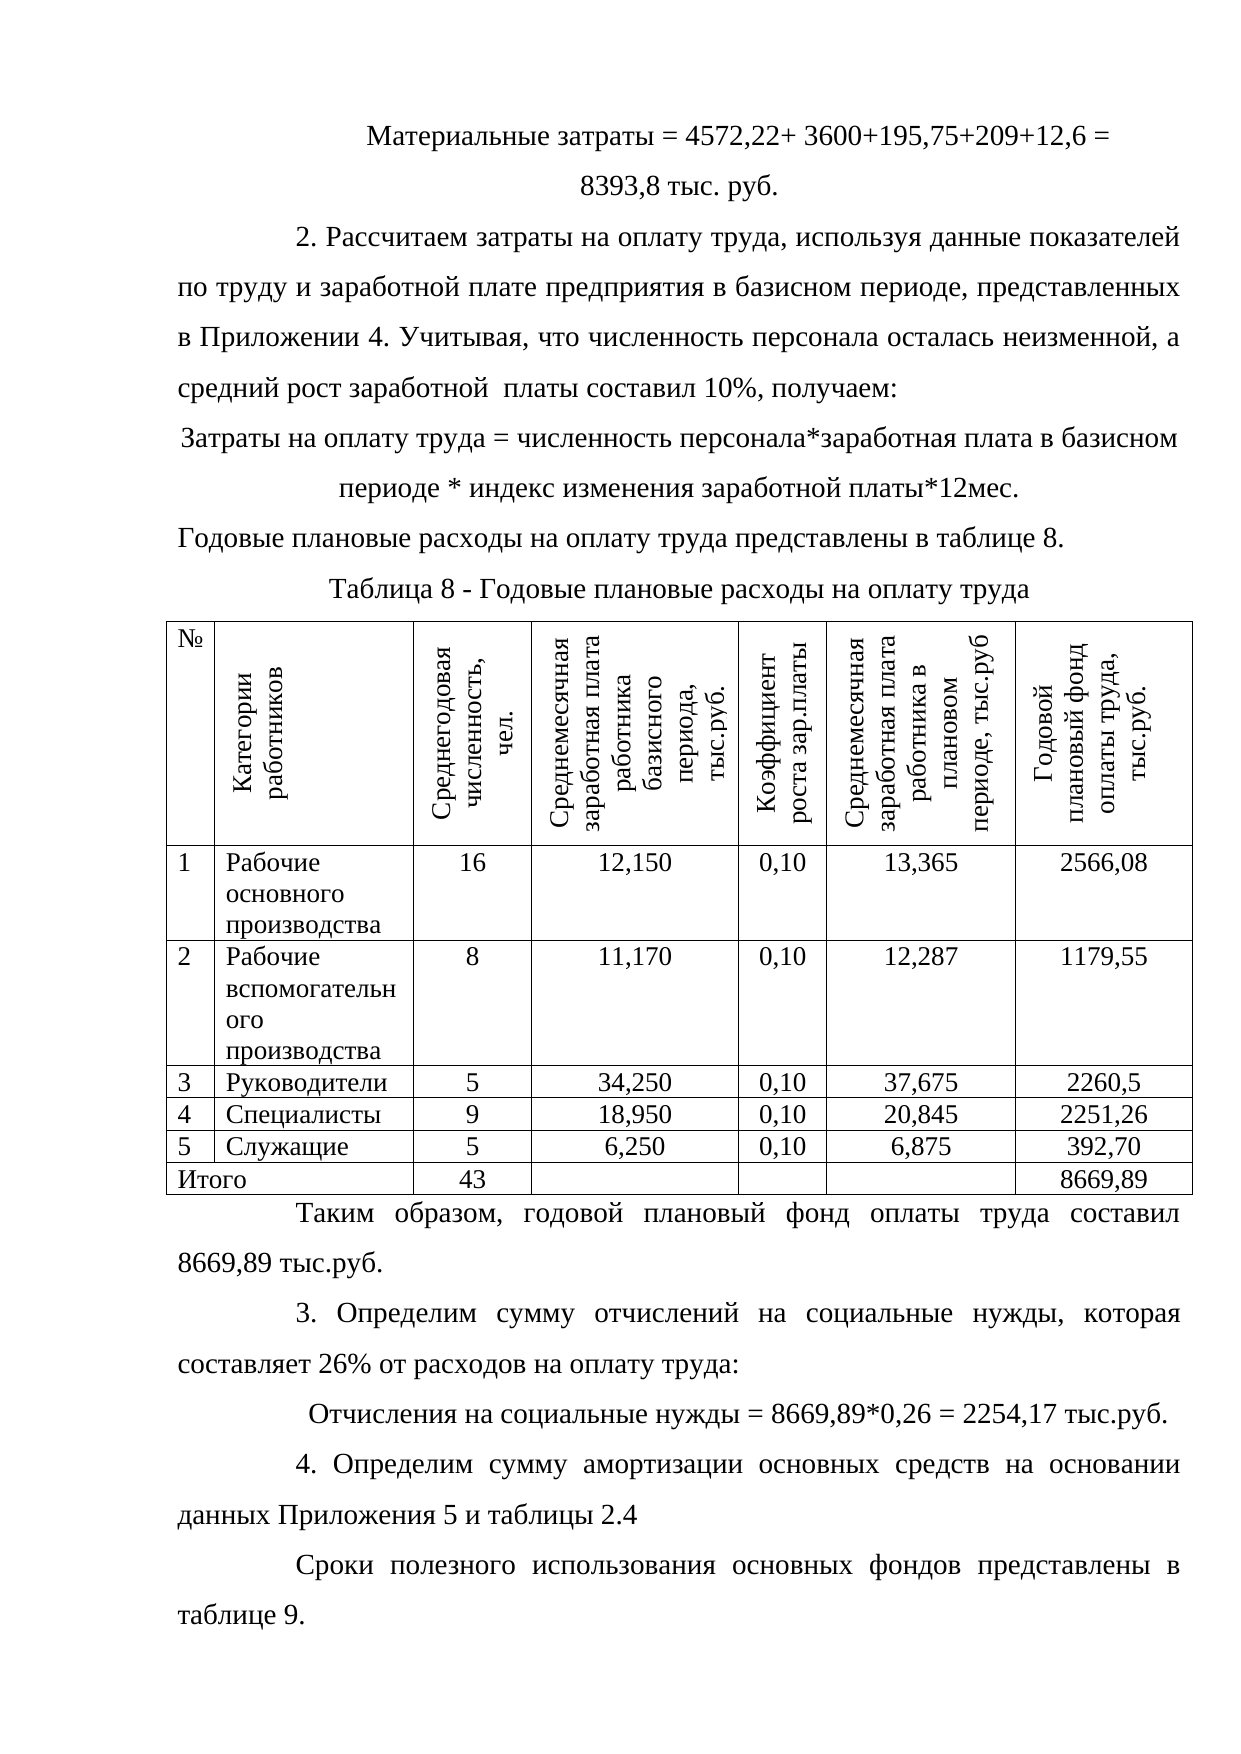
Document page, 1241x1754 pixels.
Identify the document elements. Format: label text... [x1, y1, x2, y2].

table_cell 0,10 [739, 1131, 826, 1162]
table_cell 2566,08 [1016, 846, 1192, 939]
table_header Среднемесячная заработная плата работника базисного периода, тыс.руб. [532, 622, 738, 845]
table_cell 4 [167, 1098, 214, 1129]
table_cell [532, 1163, 738, 1194]
table_cell 8 [414, 941, 531, 1065]
table_cell 2251,26 [1016, 1098, 1192, 1129]
table_cell 18,950 [532, 1098, 738, 1129]
table_cell Итого [167, 1163, 413, 1194]
table_cell 12,287 [827, 941, 1015, 1065]
text Отчисления на социальные нужды = 8669,89*0,26 = 2254,17 тыс.руб. [177, 1396, 1181, 1430]
table_cell 0,10 [739, 1066, 826, 1097]
table_cell [739, 1163, 826, 1194]
table_cell 8669,89 [1016, 1163, 1192, 1194]
table_cell Руководители [215, 1066, 413, 1097]
text 2. Рассчитаем затраты на оплату труда, используя данные показателей по труду и заработной плате предприятия в базисном периоде, представленных в Приложении 4. Учитывая, что численность персонала осталась неизменной, а средний рост заработной платы составил 10%, получаем: [177, 219, 1181, 403]
table_cell 392,70 [1016, 1131, 1192, 1162]
table_header Категории работников [215, 622, 413, 845]
table_cell 0,10 [739, 846, 826, 939]
text Таблица 8 - Годовые плановые расходы на оплату труда [177, 571, 1181, 604]
table_cell [827, 1163, 1015, 1194]
text Таким образом, годовой плановый фонд оплаты труда составил 8669,89 тыс.руб. [177, 1195, 1181, 1279]
table_cell 5 [167, 1131, 214, 1162]
table_cell 34,250 [532, 1066, 738, 1097]
table_cell 12,150 [532, 846, 738, 939]
table_cell 20,845 [827, 1098, 1015, 1129]
table_cell 6,875 [827, 1131, 1015, 1162]
table_cell 43 [414, 1163, 531, 1194]
table_cell 1 [167, 846, 214, 939]
table_header № [167, 622, 214, 845]
table_cell Рабочие основного производства [215, 846, 413, 939]
table_cell 2 [167, 941, 214, 1065]
table_cell Служащие [215, 1131, 413, 1162]
text Сроки полезного использования основных фондов представлены в таблице 9. [177, 1547, 1181, 1631]
table_cell Специалисты [215, 1098, 413, 1129]
table_cell 5 [414, 1066, 531, 1097]
table_cell 5 [414, 1131, 531, 1162]
table_cell 13,365 [827, 846, 1015, 939]
table_cell 9 [414, 1098, 531, 1129]
text Материальные затраты = 4572,22+ 3600+195,75+209+12,6 = 8393,8 тыс. руб. [177, 118, 1181, 202]
text 3. Определим сумму отчислений на социальные нужды, которая составляет 26% от расходов на оплату труда: [177, 1296, 1181, 1379]
text Затраты на оплату труда = численность персонала*заработная плата в базисном периоде * индекс изменения заработной платы*12мес. [177, 420, 1181, 504]
table_cell 16 [414, 846, 531, 939]
table_cell 0,10 [739, 941, 826, 1065]
table_cell 11,170 [532, 941, 738, 1065]
table_header Годовой плановый фонд оплаты труда, тыс.руб. [1016, 622, 1192, 845]
table_cell 37,675 [827, 1066, 1015, 1097]
table_cell Рабочие вспомогательного производства [215, 941, 413, 1065]
table_header Среднемесячная заработная плата работника в плановом периоде, тыс.руб [827, 622, 1015, 845]
text Годовые плановые расходы на оплату труда представлены в таблице 8. [177, 521, 1181, 554]
table_cell 2260,5 [1016, 1066, 1192, 1097]
table_header Коэффициент роста зар.платы [739, 622, 826, 845]
table_cell 1179,55 [1016, 941, 1192, 1065]
table_header Среднегодовая численность, чел. [414, 622, 531, 845]
table_cell 6,250 [532, 1131, 738, 1162]
text 4. Определим сумму амортизации основных средств на основании данных Приложения 5 и таблицы 2.4 [177, 1446, 1181, 1530]
table_cell 0,10 [739, 1098, 826, 1129]
table_cell 3 [167, 1066, 214, 1097]
